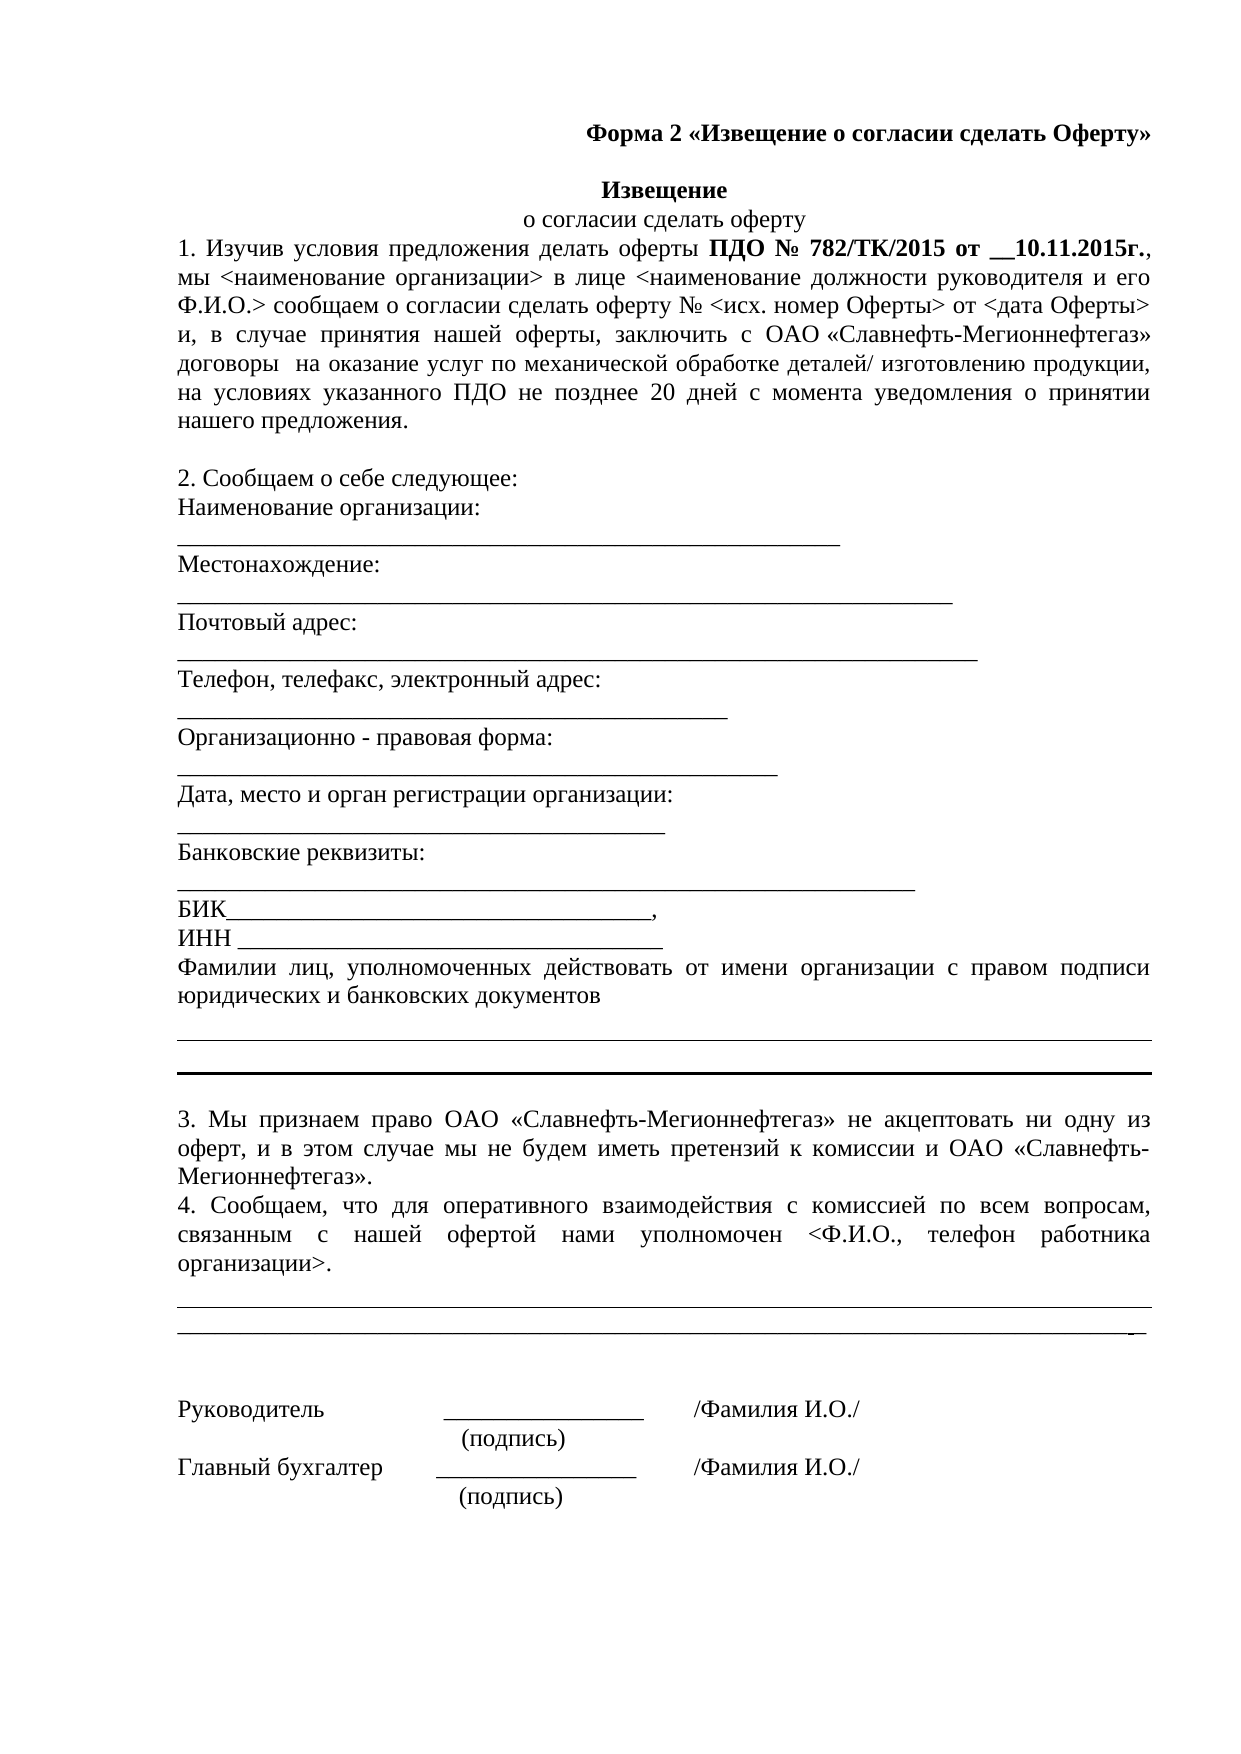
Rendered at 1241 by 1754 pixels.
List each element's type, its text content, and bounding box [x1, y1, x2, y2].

text Почтовый адрес: ________________________________________________________________ [177, 607, 1152, 664]
text ____________________________________________________________________________ _ [177, 1308, 1152, 1337]
text Извещение [177, 176, 1152, 204]
text Организационно - правовая форма: ________________________________________________ [177, 722, 1152, 779]
text Дата, место и орган регистрации организации: _______________________________________ [177, 779, 1152, 837]
text 1. Изучив условия предложения делать оферты ПДО № 782/ТК/2015 от __10.11.2015г., мы <наименование организации> в лице <наименование должности руководителя и его Ф.И.О.> сообщаем о согласии сделать оферту № <исх. номер Оферты> от <дата Оферты> и, в случае принятия нашей оферты, заключить с ОАО «Славнефть-Мегионнефтегаз» договоры на оказание услуг по механической обработке деталей/ изготовлению продукции, на условиях указанного ПДО не позднее 20 дней с момента уведомления о принятии нашего предложения. [177, 233, 1152, 434]
text Главный бухгалтер ________________ /Фамилия И.О./ [177, 1452, 1152, 1481]
text Фамилии лиц, уполномоченных действовать от имени организации с правом подписи юридических и банковских документов [177, 952, 1152, 1009]
text Наименование организации: _____________________________________________________ [177, 492, 1152, 549]
text БИК__________________________________, [177, 894, 1152, 923]
text Банковские реквизиты: ___________________________________________________________ [177, 837, 1152, 894]
text о согласии сделать оферту [177, 204, 1152, 233]
text 2. Сообщаем о себе следующее: [177, 463, 1152, 492]
text Местонахождение: ______________________________________________________________ [177, 549, 1152, 607]
text 4. Сообщаем, что для оперативного взаимодействия с комиссией по всем вопросам, связанным с нашей офертой нами уполномочен <Ф.И.О., телефон работника организации>. [177, 1190, 1152, 1276]
text (подпись) [177, 1423, 1152, 1452]
text (подпись) [177, 1481, 1152, 1509]
text Телефон, телефакс, электронный адрес: ____________________________________________ [177, 664, 1152, 722]
text ИНН __________________________________ [177, 923, 1152, 952]
text 3. Мы признаем право ОАО «Славнефть-Мегионнефтегаз» не акцептовать ни одну из оферт, и в этом случае мы не будем иметь претензий к комиссии и ОАО «Славнефть-Мегионнефтегаз». [177, 1104, 1152, 1190]
text Руководитель ________________ /Фамилия И.О./ [177, 1394, 1152, 1423]
text Форма 2 «Извещение о согласии сделать Оферту» [177, 118, 1152, 147]
